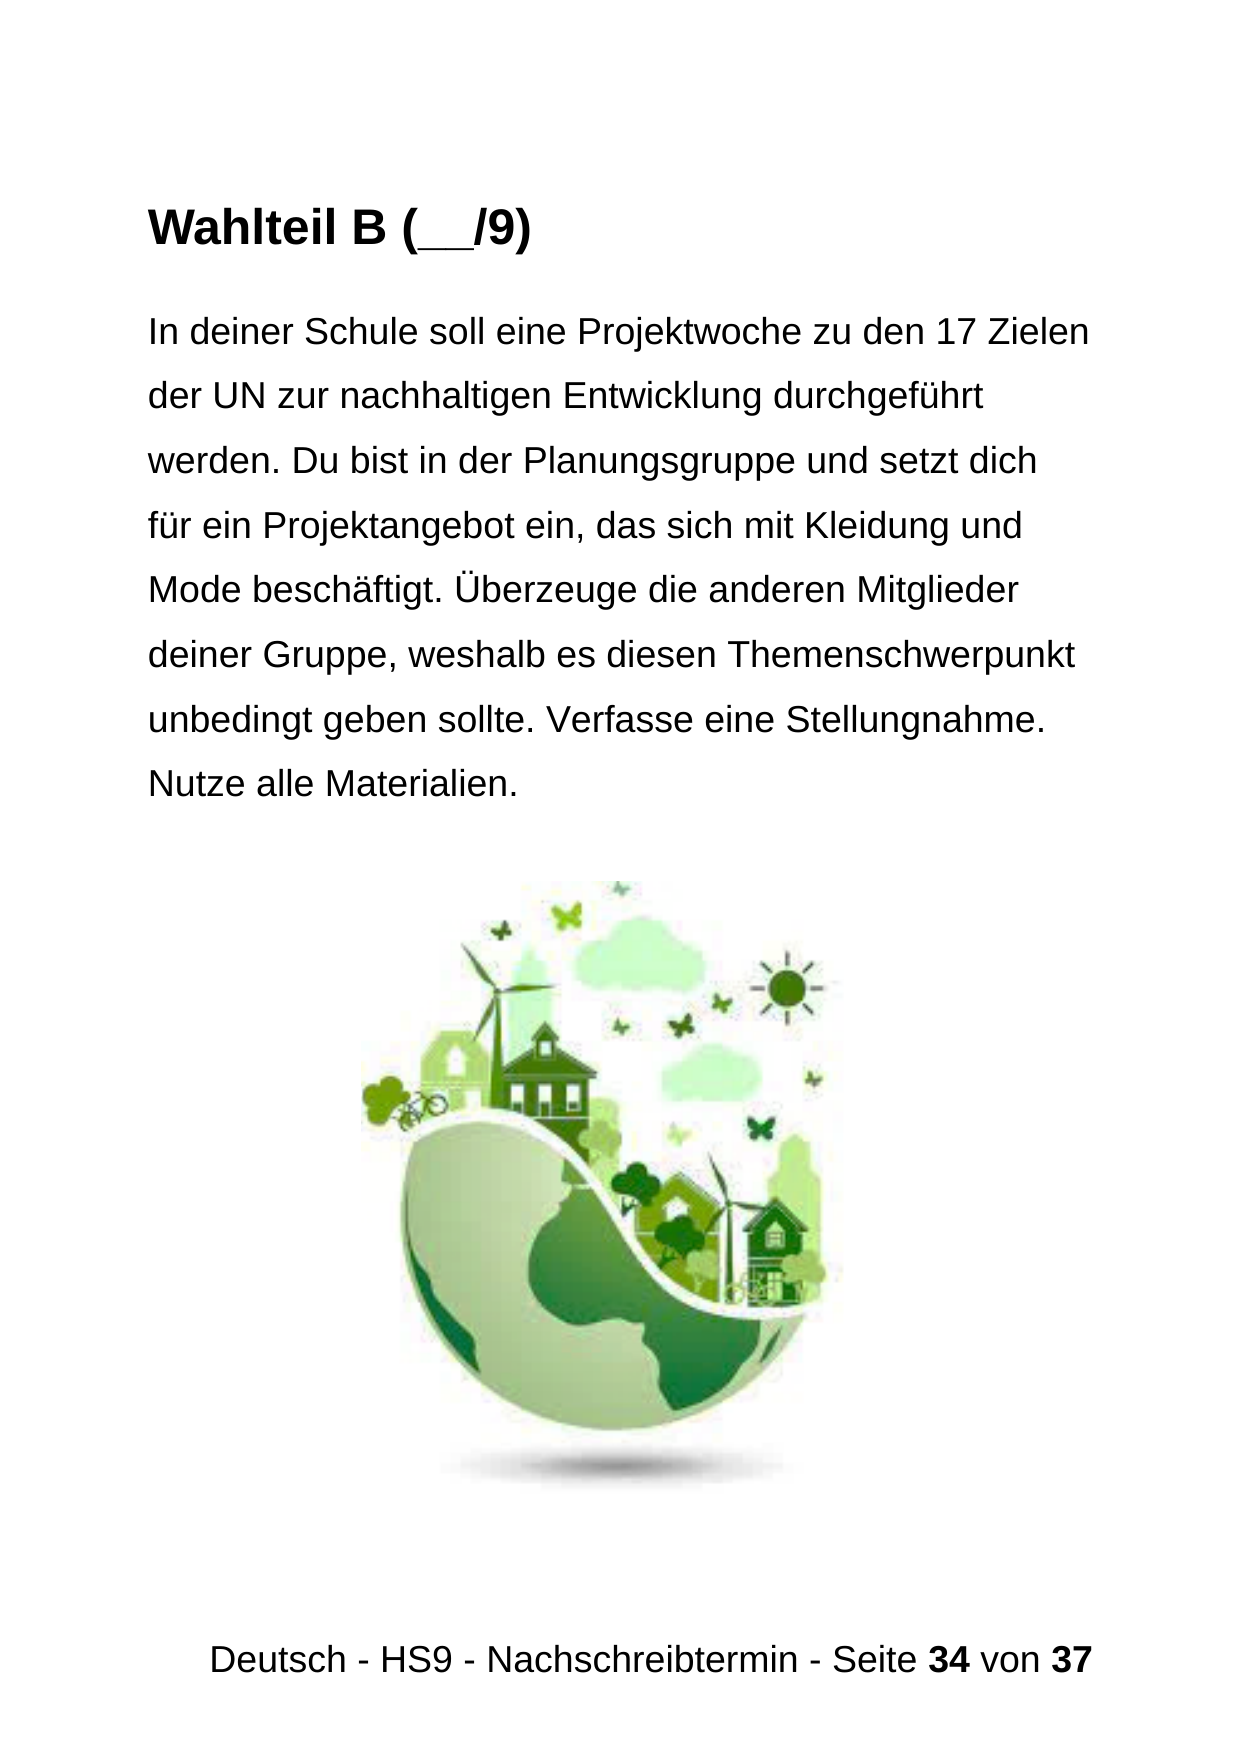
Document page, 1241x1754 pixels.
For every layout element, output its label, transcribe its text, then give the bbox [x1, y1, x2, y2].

picture [361, 881, 879, 1494]
text In deiner Schule soll eine Projektwoche zu den 17 Zielen der UN zur nachhaltigen Entwicklung durchgeführt werden. Du bist in der Planungsgruppe und setzt dich für ein Projektangebot ein, das sich mit Kleidung und Mode beschäftigt. Überzeuge die anderen Mitglieder deiner Gruppe, weshalb es diesen Themenschwerpunkt unbedingt geben sollte. Verfasse eine Stellungnahme. Nutze alle Materialien. [148, 309, 1093, 805]
subtitle Wahlteil B (__/9) [148, 198, 1093, 255]
